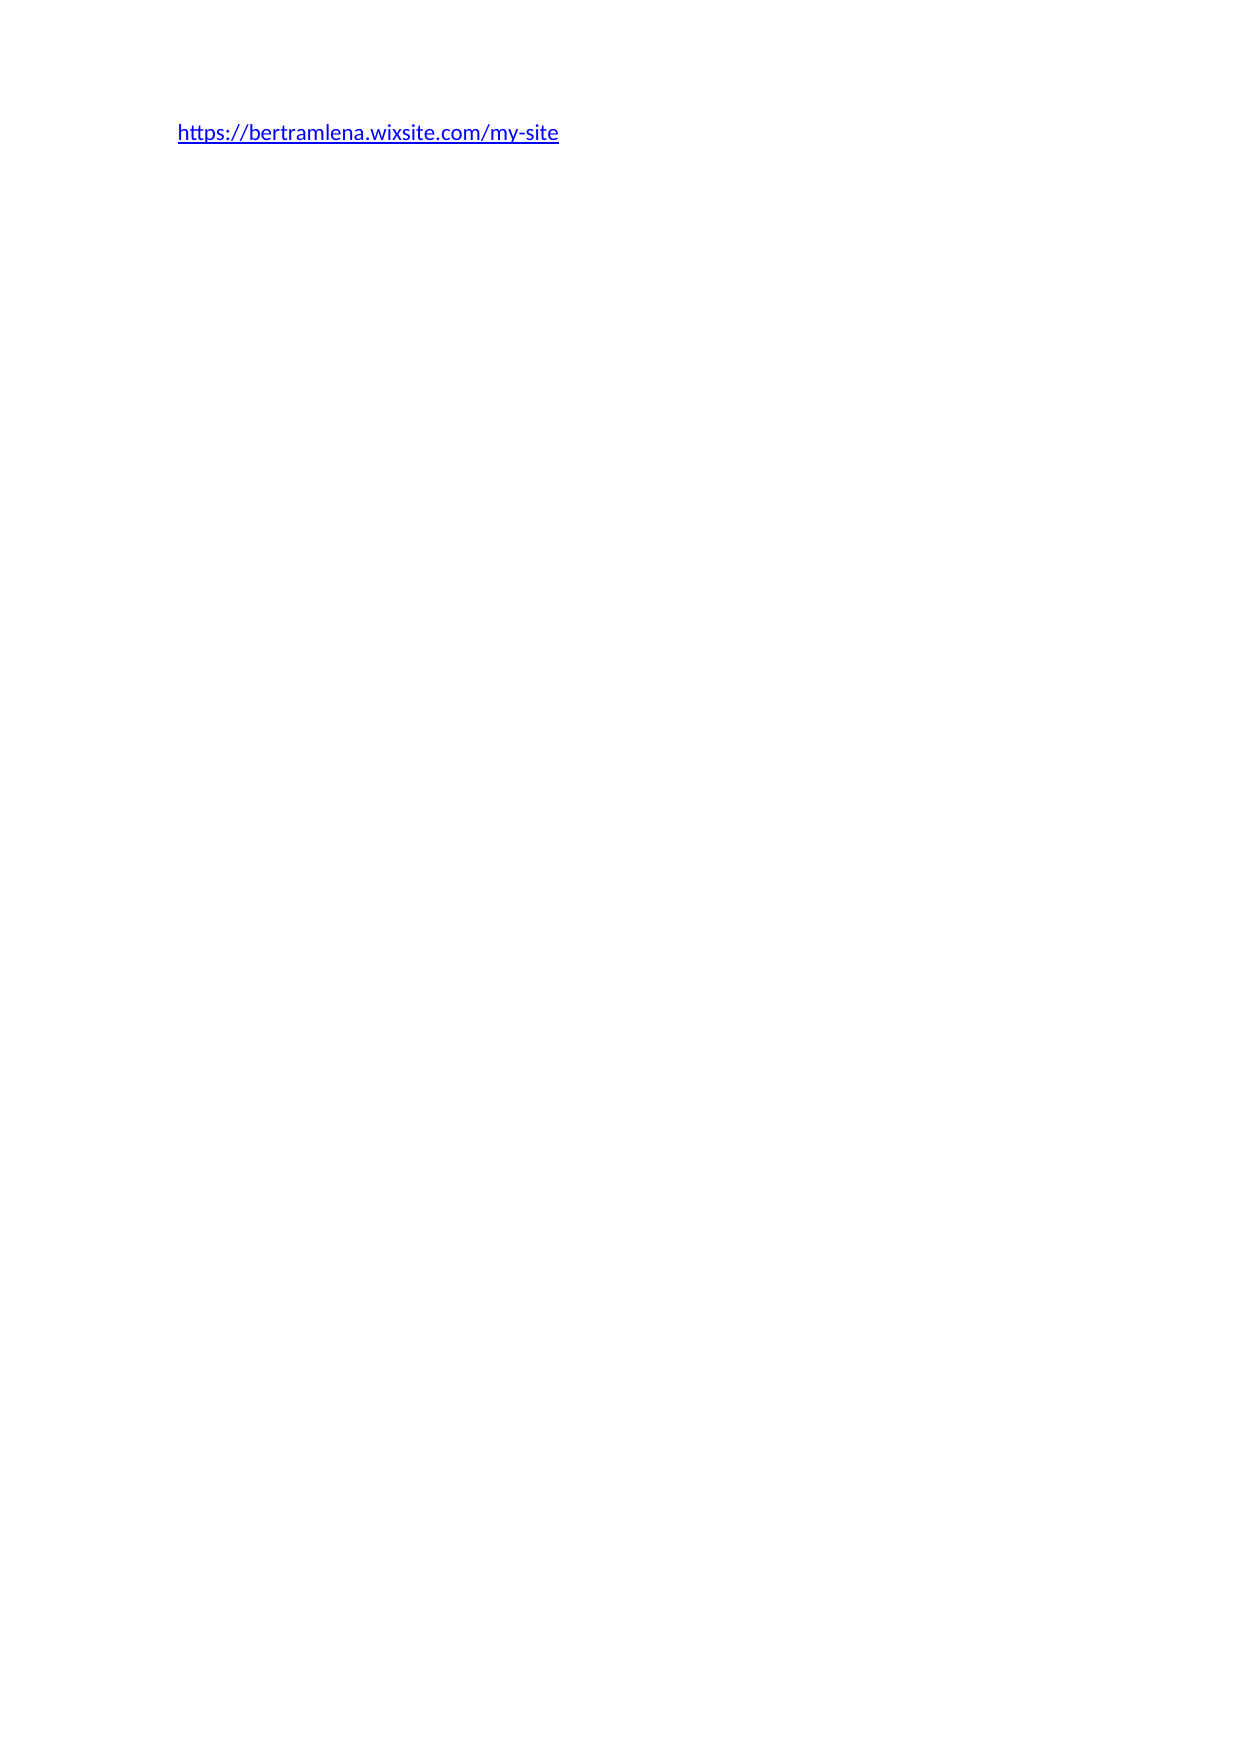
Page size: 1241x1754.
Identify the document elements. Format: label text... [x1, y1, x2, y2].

text https://bertramlena.wixsite.com/my-site [177, 118, 1152, 146]
